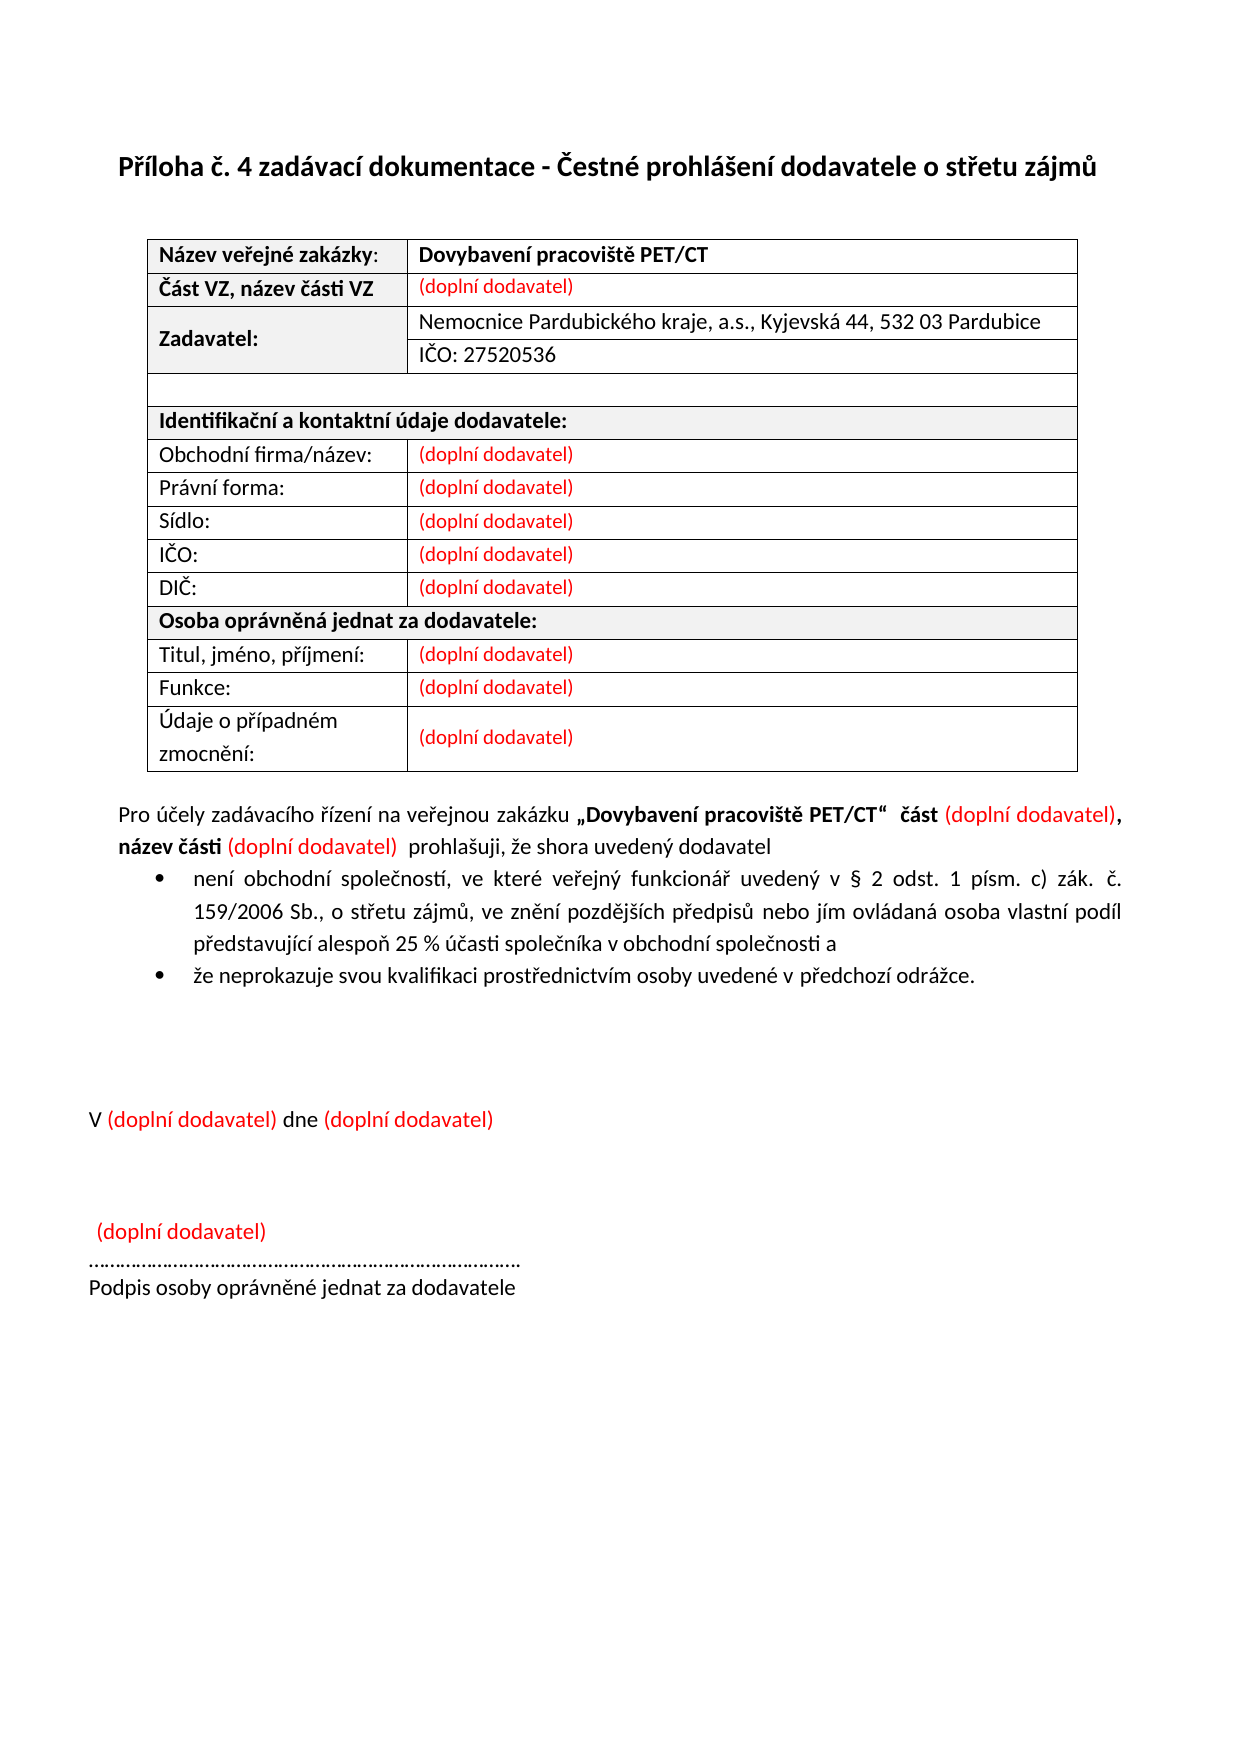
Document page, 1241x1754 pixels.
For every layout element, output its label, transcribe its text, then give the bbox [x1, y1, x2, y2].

table_cell Nemocnice Pardubického kraje, a.s., Kyjevská 44, 532 03 Pardubice [408, 307, 1077, 339]
table_header Název veřejné zakázky: [148, 240, 407, 273]
list že neprokazuje svou kvalifikaci prostřednictvím osoby uvedené v předchozí odrážce. [156, 961, 1122, 989]
table_cell Sídlo: [148, 507, 407, 539]
table_cell Část VZ, název části VZ [148, 274, 407, 306]
table_cell Identifikační a kontaktní údaje dodavatele: [148, 407, 1077, 439]
text Příloha č. 4 zadávací dokumentace - Čestné prohlášení dodavatele o střetu zájmů [118, 148, 1122, 183]
table_cell (doplní dodavatel) [408, 507, 1077, 539]
table_cell (doplní dodavatel) [408, 707, 1077, 771]
table_cell Zadavatel: [148, 307, 407, 373]
text Podpis osoby oprávněné jednat za dodavatele [44, 1273, 1122, 1302]
table_cell (doplní dodavatel) [408, 673, 1077, 706]
table_cell DIČ: [148, 573, 407, 606]
text V (doplní dodavatel) dne (doplní dodavatel) [44, 1105, 1122, 1133]
table_cell IČO: 27520536 [408, 340, 1077, 373]
table_cell (doplní dodavatel) [408, 440, 1077, 472]
table_cell Právní forma: [148, 473, 407, 506]
table_cell Obchodní firma/název: [148, 440, 407, 472]
table_cell IČO: [148, 540, 407, 572]
table_cell Titul, jméno, příjmení: [148, 640, 407, 672]
text (doplní dodavatel) [44, 1217, 1122, 1246]
table_cell (doplní dodavatel) [408, 473, 1077, 506]
table_cell Údaje o případném zmocnění: [148, 707, 407, 771]
table_header Dovybavení pracoviště PET/CT [408, 240, 1077, 273]
list Pro účely zadávacího řízení na veřejnou zakázku „Dovybavení pracoviště PET/CT“ část (doplní dodavatel), název části (doplní dodavatel) prohlašuji, že shora uvedený dodavatel [118, 800, 1122, 860]
table_cell [148, 374, 1077, 406]
table_cell (doplní dodavatel) [408, 640, 1077, 672]
table_cell Funkce: [148, 673, 407, 706]
table_cell (doplní dodavatel) [408, 573, 1077, 606]
text ………………………………………………………………………. [44, 1246, 1122, 1273]
table_cell Osoba oprávněná jednat za dodavatele: [148, 607, 1077, 639]
list není obchodní společností, ve které veřejný funkcionář uvedený v § 2 odst. 1 písm. c) zák. č. 159/2006 Sb., o střetu zájmů, ve znění pozdějších předpisů nebo jím ovládaná osoba vlastní podíl představující alespoň 25 % účasti společníka v obchodní společnosti a [156, 864, 1122, 957]
table_cell (doplní dodavatel) [408, 274, 1077, 306]
table_cell (doplní dodavatel) [408, 540, 1077, 572]
